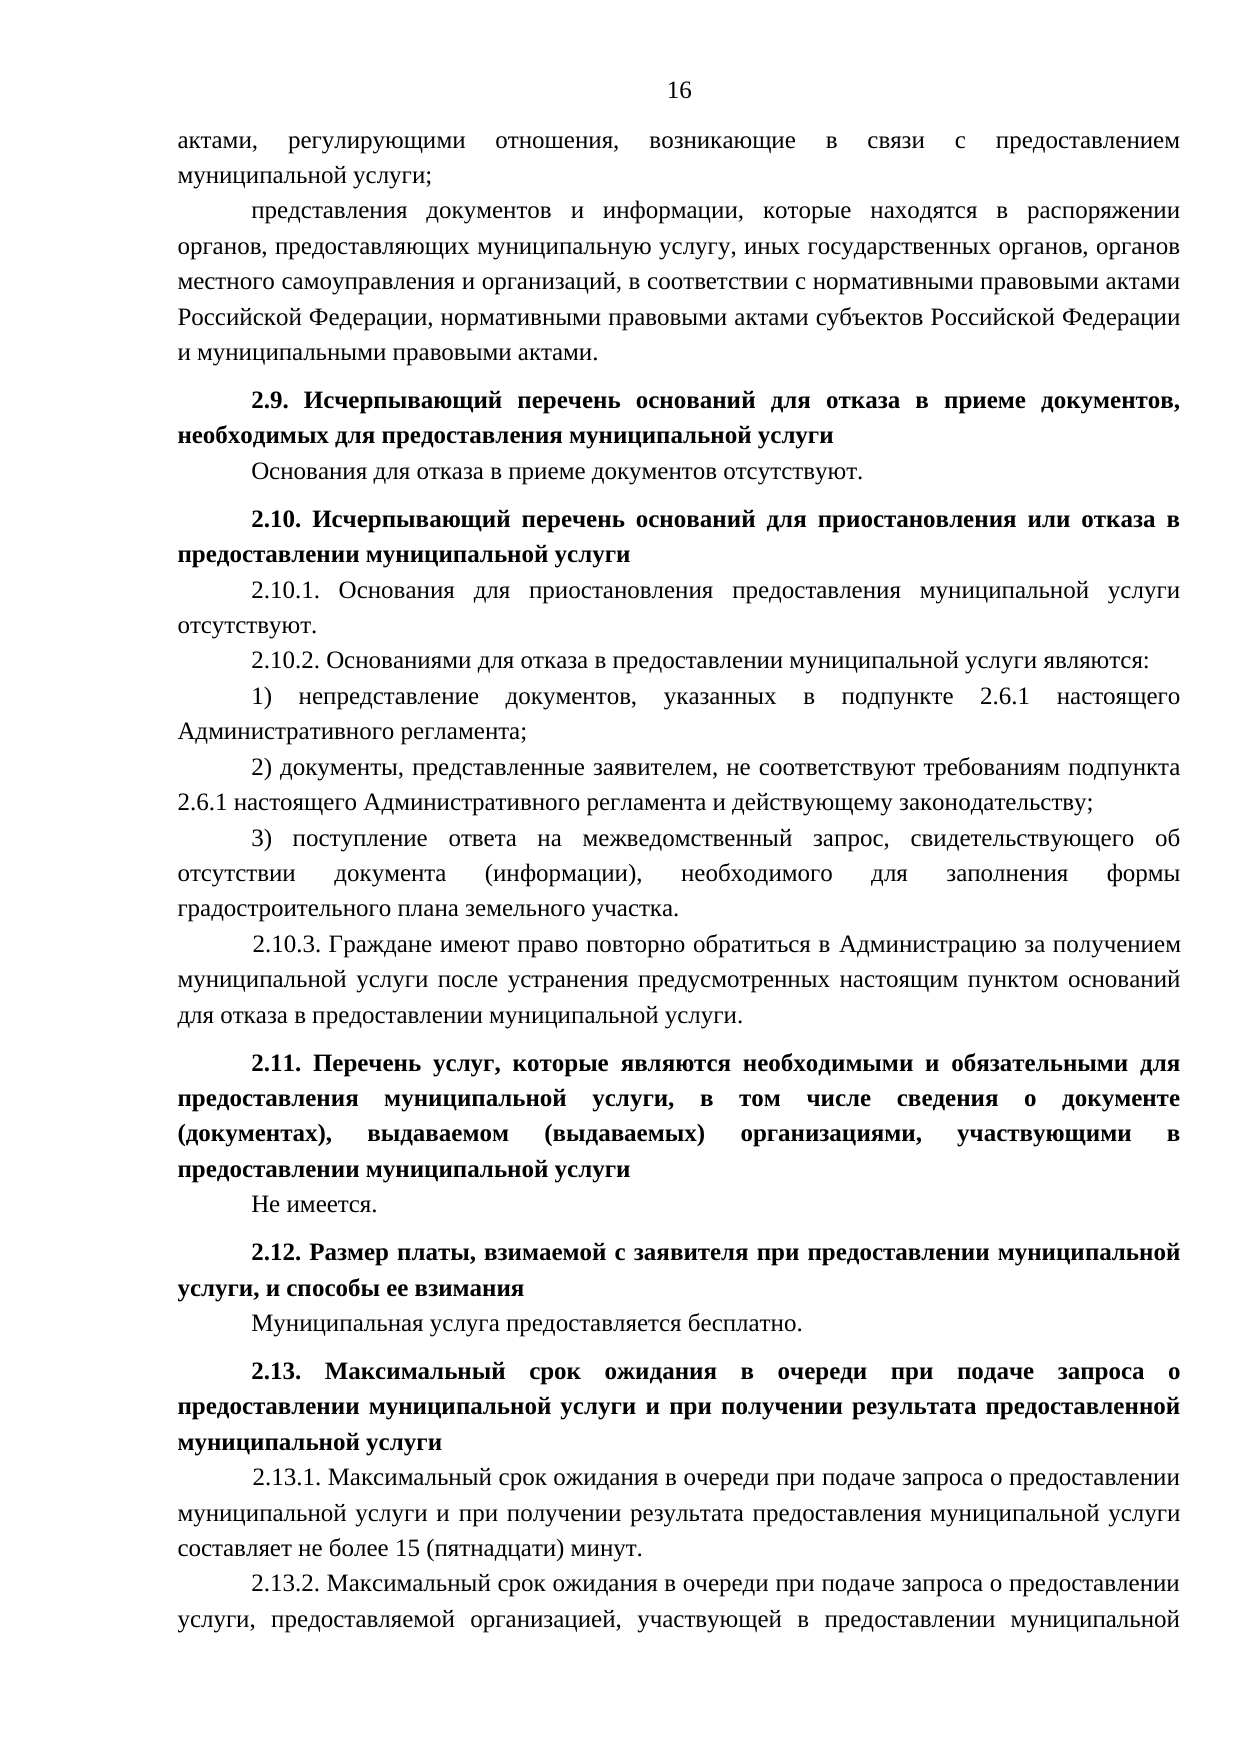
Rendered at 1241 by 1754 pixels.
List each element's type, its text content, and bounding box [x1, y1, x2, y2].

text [177, 1562, 1181, 1633]
text 2.13.1. Максимальный срок ожидания в очереди при подаче запроса о предоставлении муниципальной услуги и при получении результата предоставления муниципальной услуги составляет не более 15 (пятнадцати) минут. [177, 1456, 1181, 1562]
text 2.10. Исчерпывающий перечень оснований для приостановления или отказа в предоставлении муниципальной услуги [177, 497, 1181, 568]
text 2.9. Исчерпывающий перечень оснований для отказа в приеме документов, необходимых для предоставления муниципальной услуги [177, 378, 1181, 449]
text 2.10.2. Основаниями для отказа в предоставлении муниципальной услуги являются: [177, 639, 1181, 674]
text 3) поступление ответа на межведомственный запрос, свидетельствующего об отсутствии документа (информации), необходимого для заполнения формы градостроительного плана земельного участка. [177, 816, 1181, 922]
text 2.12. Размер платы, взимаемой с заявителя при предоставлении муниципальной услуги, и способы ее взимания [177, 1231, 1181, 1301]
text 2.11. Перечень услуг, которые являются необходимыми и обязательными для предоставления муниципальной услуги, в том числе сведения о документе (документах), выдаваемом (выдаваемых) организациями, участвующими в предоставлении муниципальной услуги [177, 1041, 1181, 1183]
text представления документов и информации, которые находятся в распоряжении органов, предоставляющих муниципальную услугу, иных государственных органов, органов местного самоуправления и организаций, в соответствии с нормативными правовыми актами Российской Федерации, нормативными правовыми актами субъектов Российской Федерации и муниципальными правовыми актами. [177, 189, 1181, 366]
text 1) непредставление документов, указанных в подпункте 2.6.1 настоящего Административного регламента; [177, 674, 1181, 745]
text 2.10.1. Основания для приостановления предоставления муниципальной услуги отсутствуют. [177, 568, 1181, 639]
text Муниципальная услуга предоставляется бесплатно. [177, 1301, 1181, 1337]
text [177, 118, 1181, 189]
text Основания для отказа в приеме документов отсутствуют. [177, 449, 1181, 485]
text 2.13. Максимальный срок ожидания в очереди при подаче запроса о предоставлении муниципальной услуги и при получении результата предоставленной муниципальной услуги [177, 1349, 1181, 1456]
text Не имеется. [177, 1183, 1181, 1218]
text 2.10.3. Граждане имеют право повторно обратиться в Администрацию за получением муниципальной услуги после устранения предусмотренных настоящим пунктом оснований для отказа в предоставлении муниципальной услуги. [177, 922, 1181, 1028]
text 2) документы, представленные заявителем, не соответствуют требованиям подпункта 2.6.1 настоящего Административного регламента и действующему законодательству; [177, 745, 1181, 816]
